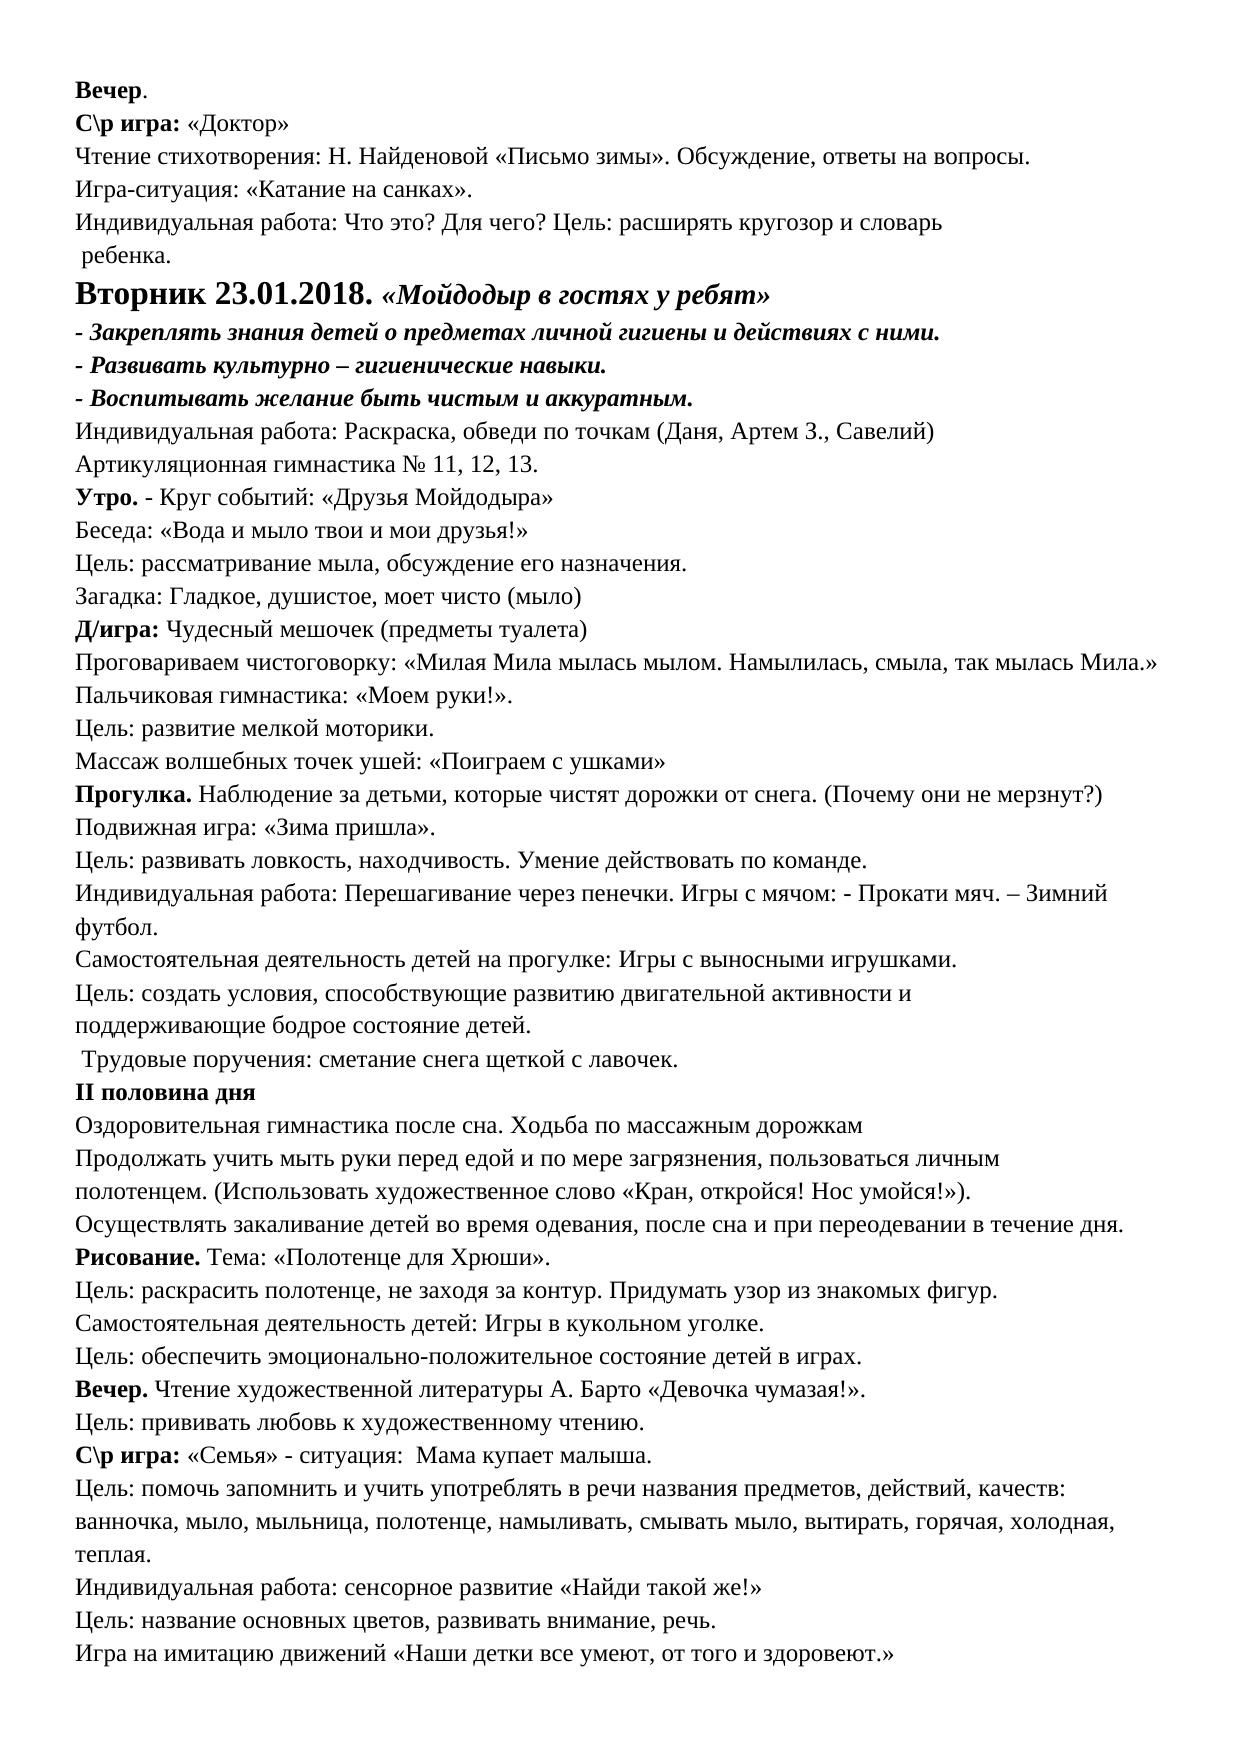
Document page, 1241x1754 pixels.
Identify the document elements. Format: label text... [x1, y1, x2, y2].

text Индивидуальная работа: сенсорное развитие «Найди такой же!» [75, 1572, 1165, 1601]
text ребенка. [75, 240, 1165, 269]
text полотенцем. (Использовать художественное слово «Кран, откройся! Нос умойся!»). [75, 1176, 1165, 1204]
text Вечер. Чтение художественной литературы А. Барто «Девочка чумазая!». [75, 1374, 1165, 1403]
text Цель: название основных цветов, развивать внимание, речь. [75, 1605, 1165, 1634]
text Самостоятельная деятельность детей на прогулке: Игры с выносными игрушками. [75, 944, 1165, 973]
text Индивидуальная работа: Что это? Для чего? Цель: расширять кругозор и словарь [75, 207, 1165, 236]
text Цель: рассматривание мыла, обсуждение его назначения. [75, 548, 1165, 577]
text Оздоровительная гимнастика после сна. Ходьба по массажным дорожкам [75, 1110, 1165, 1138]
text Индивидуальная работа: Перешагивание через пенечки. Игры с мячом: - Прокати мяч. – Зимний футбол. [75, 878, 1165, 940]
text Подвижная игра: «Зима пришла». [75, 812, 1165, 841]
text Цель: развивать ловкость, находчивость. Умение действовать по команде. [75, 846, 1165, 874]
text Загадка: Гладкое, душистое, моет чисто (мыло) [75, 581, 1165, 610]
text Массаж волшебных точек ушей: «Поиграем с ушками» [75, 746, 1165, 775]
text Рисование. Тема: «Полотенце для Хрюши». [75, 1242, 1165, 1271]
text Цель: раскрасить полотенце, не заходя за контур. Придумать узор из знакомых фигур. [75, 1275, 1165, 1303]
text Осуществлять закаливание детей во время одевания, после сна и при переодевании в течение дня. [75, 1209, 1165, 1237]
text Цель: создать условия, способствующие развитию двигательной активности и [75, 978, 1165, 1006]
text - Воспитывать желание быть чистым и аккуратным. [75, 383, 1165, 412]
text Игра на имитацию движений «Наши детки все умеют, от того и здоровеют.» [75, 1638, 1165, 1667]
text Цель: обеспечить эмоционально-положительное состояние детей в играх. [75, 1341, 1165, 1369]
text С\р игра: «Доктор» [75, 108, 1165, 137]
text поддерживающие бодрое состояние детей. [75, 1011, 1165, 1039]
text Прогулка. Наблюдение за детьми, которые чистят дорожки от снега. (Почему они не мерзнут?) [75, 779, 1165, 808]
text Индивидуальная работа: Раскраска, обведи по точкам (Даня, Артем З., Савелий) [75, 416, 1165, 445]
text - Развивать культурно – гигиенические навыки. [75, 350, 1165, 379]
text Вечер. [75, 75, 1165, 104]
text Артикуляционная гимнастика № 11, 12, 13. [75, 449, 1165, 478]
text Беседа: «Вода и мыло твои и мои друзья!» [75, 515, 1165, 544]
text С\р игра: «Семья» - ситуация: Мама купает малыша. [75, 1440, 1165, 1469]
text Трудовые поручения: сметание снега щеткой с лавочек. [75, 1044, 1165, 1072]
text Проговариваем чистоговорку: «Милая Мила мылась мылом. Намылилась, смыла, так мылась Мила.» [75, 647, 1165, 676]
text Д/игра: Чудесный мешочек (предметы туалета) [75, 614, 1165, 643]
text Утро. - Круг событий: «Друзья Мойдодыра» [75, 482, 1165, 511]
text Пальчиковая гимнастика: «Моем руки!». [75, 680, 1165, 709]
text Самостоятельная деятельность детей: Игры в кукольном уголке. [75, 1308, 1165, 1337]
text Чтение стихотворения: Н. Найденовой «Письмо зимы». Обсуждение, ответы на вопросы. [75, 141, 1165, 170]
text - Закреплять знания детей о предметах личной гигиены и действиях с ними. [75, 317, 1165, 346]
text Продолжать учить мыть руки перед едой и по мере загрязнения, пользоваться личным [75, 1143, 1165, 1171]
text Цель: прививать любовь к художественному чтению. [75, 1407, 1165, 1436]
text Вторник 23.01.2018. «Мойдодыр в гостях у ребят» [75, 273, 1165, 311]
text Игра-ситуация: «Катание на санках». [75, 174, 1165, 203]
text II половина дня [75, 1077, 1165, 1105]
text Цель: помочь запомнить и учить употреблять в речи названия предметов, действий, качеств: ванночка, мыло, мыльница, полотенце, намыливать, смывать мыло, вытирать, горячая, холодная, теплая. [75, 1473, 1165, 1568]
text Цель: развитие мелкой моторики. [75, 713, 1165, 742]
